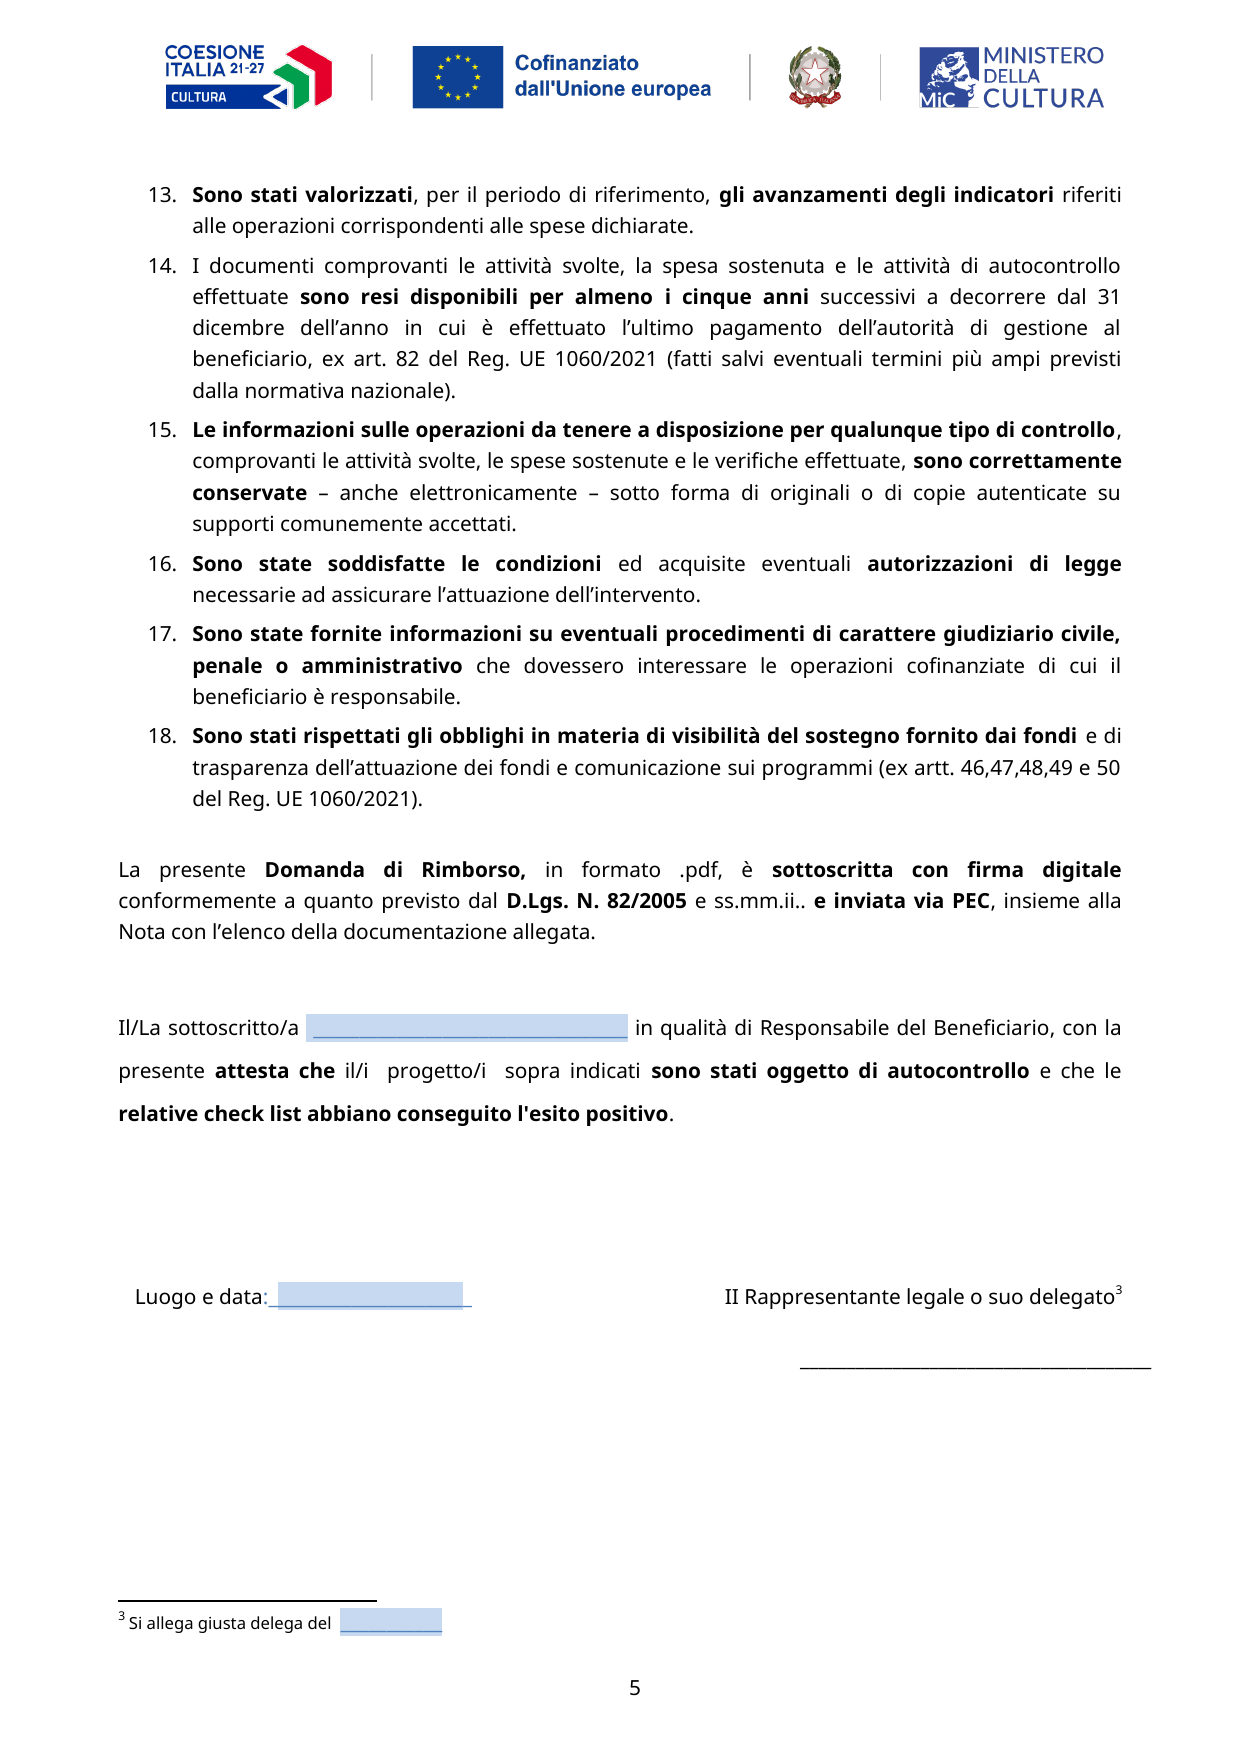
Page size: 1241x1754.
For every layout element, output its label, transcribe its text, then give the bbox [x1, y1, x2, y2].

text La presente Domanda di Rimborso, in formato .pdf, è sottoscritta con firma digitale conformemente a quanto previsto dal D.Lgs. N. 82/2005 e ss.mm.ii.. e inviata via PEC, insieme alla Nota con l’elenco della documentazione allegata. [118, 852, 1122, 946]
list I documenti comprovanti le attività svolte, la spesa sostenuta e le attività di autocontrollo effettuate sono resi disponibili per almeno i cinque anni successivi a decorrere dal 31 dicembre dell’anno in cui è effettuato l’ultimo pagamento dell’autorità di gestione al beneficiario, ex art. 82 del Reg. UE 1060/2021 (fatti salvi eventuali termini più ampi previsti dalla normativa nazionale). [148, 248, 1122, 404]
list Sono stati rispettati gli obblighi in materia di visibilità del sostegno fornito dai fondi e di trasparenza dell’attuazione dei fondi e comunicazione sui programmi (ex artt. 46,47,48,49 e 50 del Reg. UE 1060/2021). [148, 719, 1122, 813]
text Il/La sottoscritto/a __________________________________ in qualità di Responsabile del Beneficiario, con la presente attesta che il/i progetto/i sopra indicati sono stati oggetto di autocontrollo e che le relative check list abbiano conseguito l'esito positivo. [118, 1013, 1122, 1127]
picture [132, 29, 1137, 128]
list Le informazioni sulle operazioni da tenere a disposizione per qualunque tipo di controllo, comprovanti le attività svolte, le spese sostenute e le verifiche effettuate, sono correttamente conservate – anche elettronicamente – sotto forma di originali o di copie autenticate su supporti comunemente accettati. [148, 413, 1122, 538]
list Sono stati valorizzati, per il periodo di riferimento, gli avanzamenti degli indicatori riferiti alle operazioni corrispondenti alle spese dichiarate. [148, 177, 1122, 240]
list ______________________________________ [192, 1342, 1152, 1373]
text Luogo e data:______________________ II Rappresentante legale o suo delegato [118, 1279, 1122, 1310]
list Sono state fornite informazioni su eventuali procedimenti di carattere giudiziario civile, penale o amministrativo che dovessero interessare le operazioni cofinanziate di cui il beneficiario è responsabile. [148, 617, 1122, 711]
list Sono state soddisfatte le condizioni ed acquisite eventuali autorizzazioni di legge necessarie ad assicurare l’attuazione dell’intervento. [148, 546, 1122, 608]
